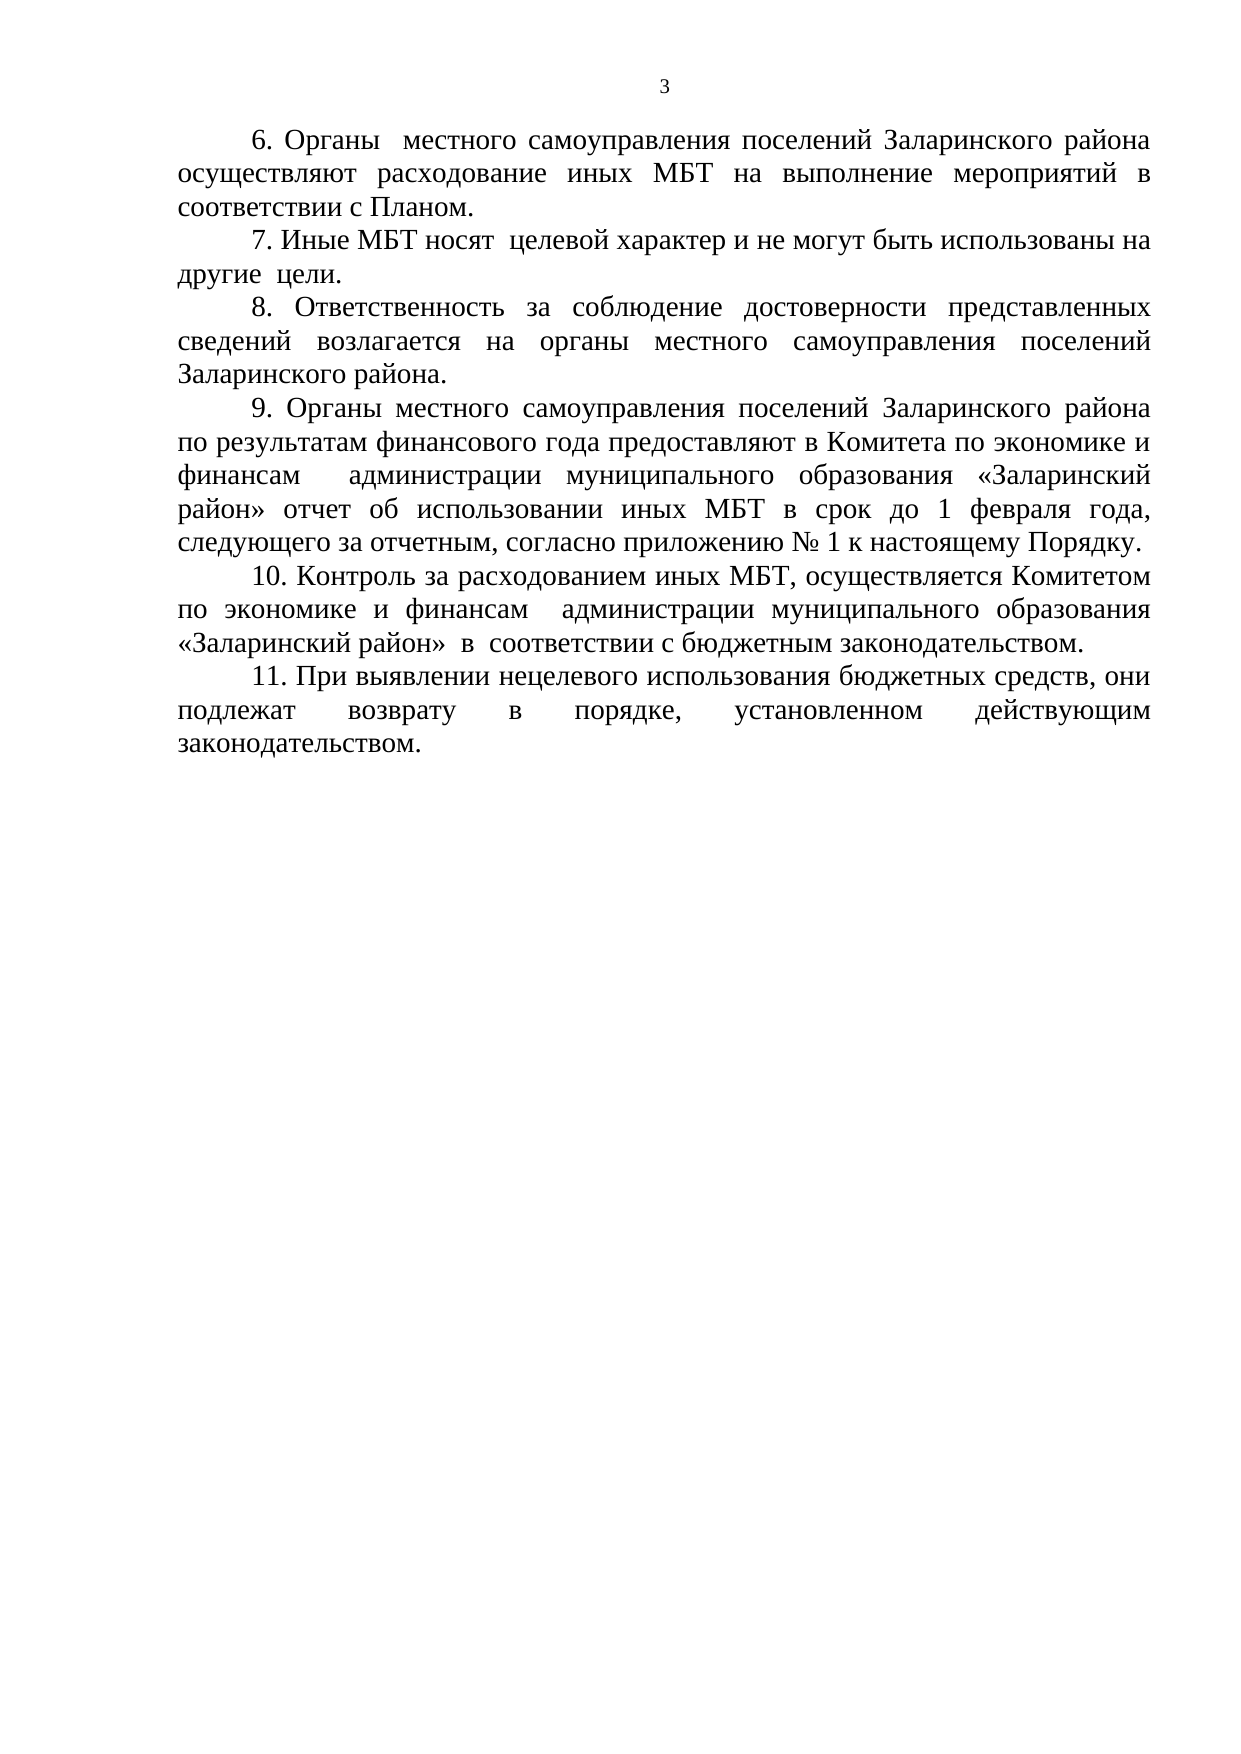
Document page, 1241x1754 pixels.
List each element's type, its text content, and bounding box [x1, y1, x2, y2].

text 8. Ответственность за соблюдение достоверности представленных сведений возлагается на органы местного самоуправления поселений Заларинского района. [177, 289, 1152, 390]
text 6. Органы местного самоуправления поселений Заларинского района осуществляют расходование иных МБТ на выполнение мероприятий в соответствии с Планом. [177, 122, 1152, 222]
text 9. Органы местного самоуправления поселений Заларинского района по результатам финансового года предоставляют в Комитета по экономике и финансам администрации муниципального образования «Заларинский район» отчет об использовании иных МБТ в срок до 1 февраля года, следующего за отчетным, согласно приложению № 1 к настоящему Порядку. [177, 390, 1152, 558]
text 11. При выявлении нецелевого использования бюджетных средств, они подлежат возврату в порядке, установленном действующим законодательством. [177, 658, 1152, 759]
text 10. Контроль за расходованием иных МБТ, осуществляется Комитетом по экономике и финансам администрации муниципального образования «Заларинский район» в соответствии с бюджетным законодательством. [177, 558, 1152, 658]
text 7. Иные МБТ носят целевой характер и не могут быть использованы на другие цели. [177, 222, 1152, 289]
